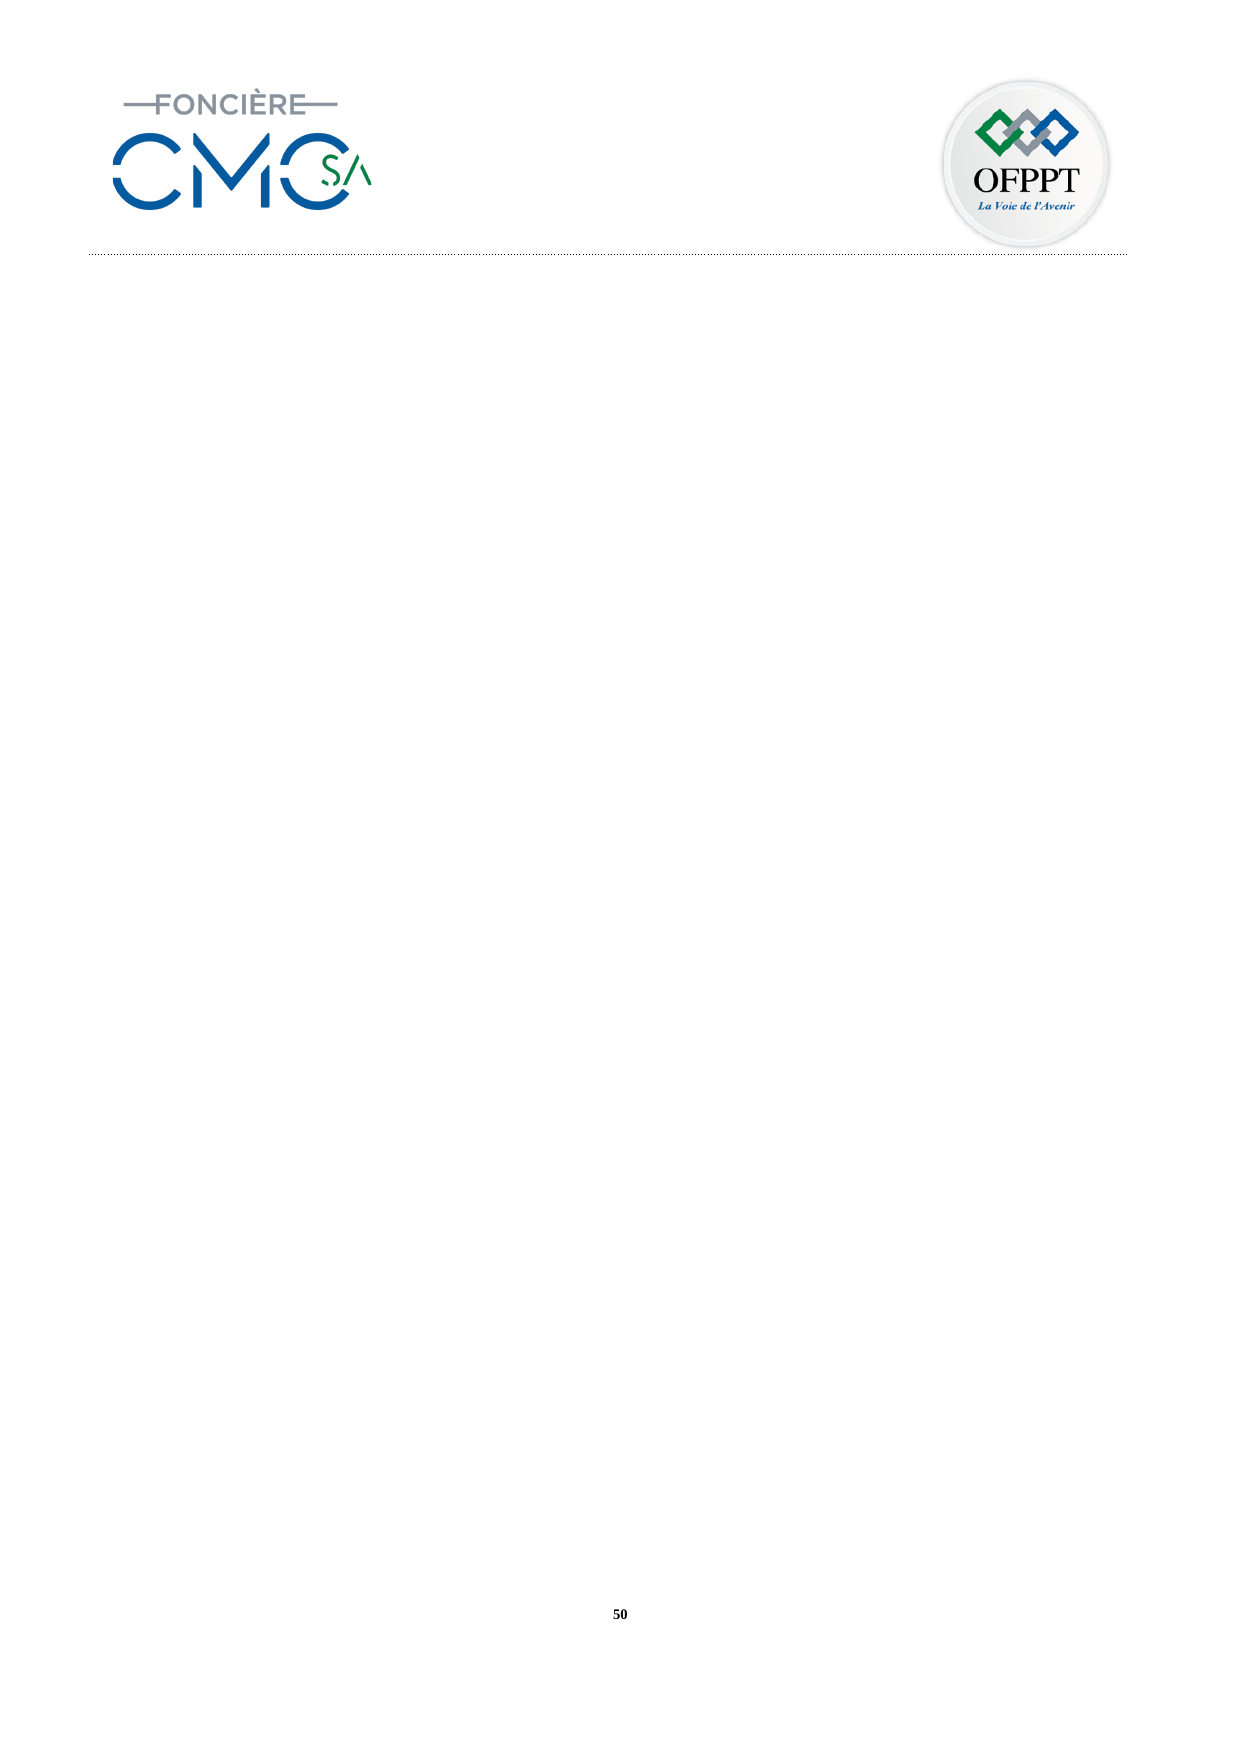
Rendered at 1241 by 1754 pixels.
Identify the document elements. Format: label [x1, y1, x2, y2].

picture [935, 73, 1116, 254]
picture [112, 88, 372, 210]
